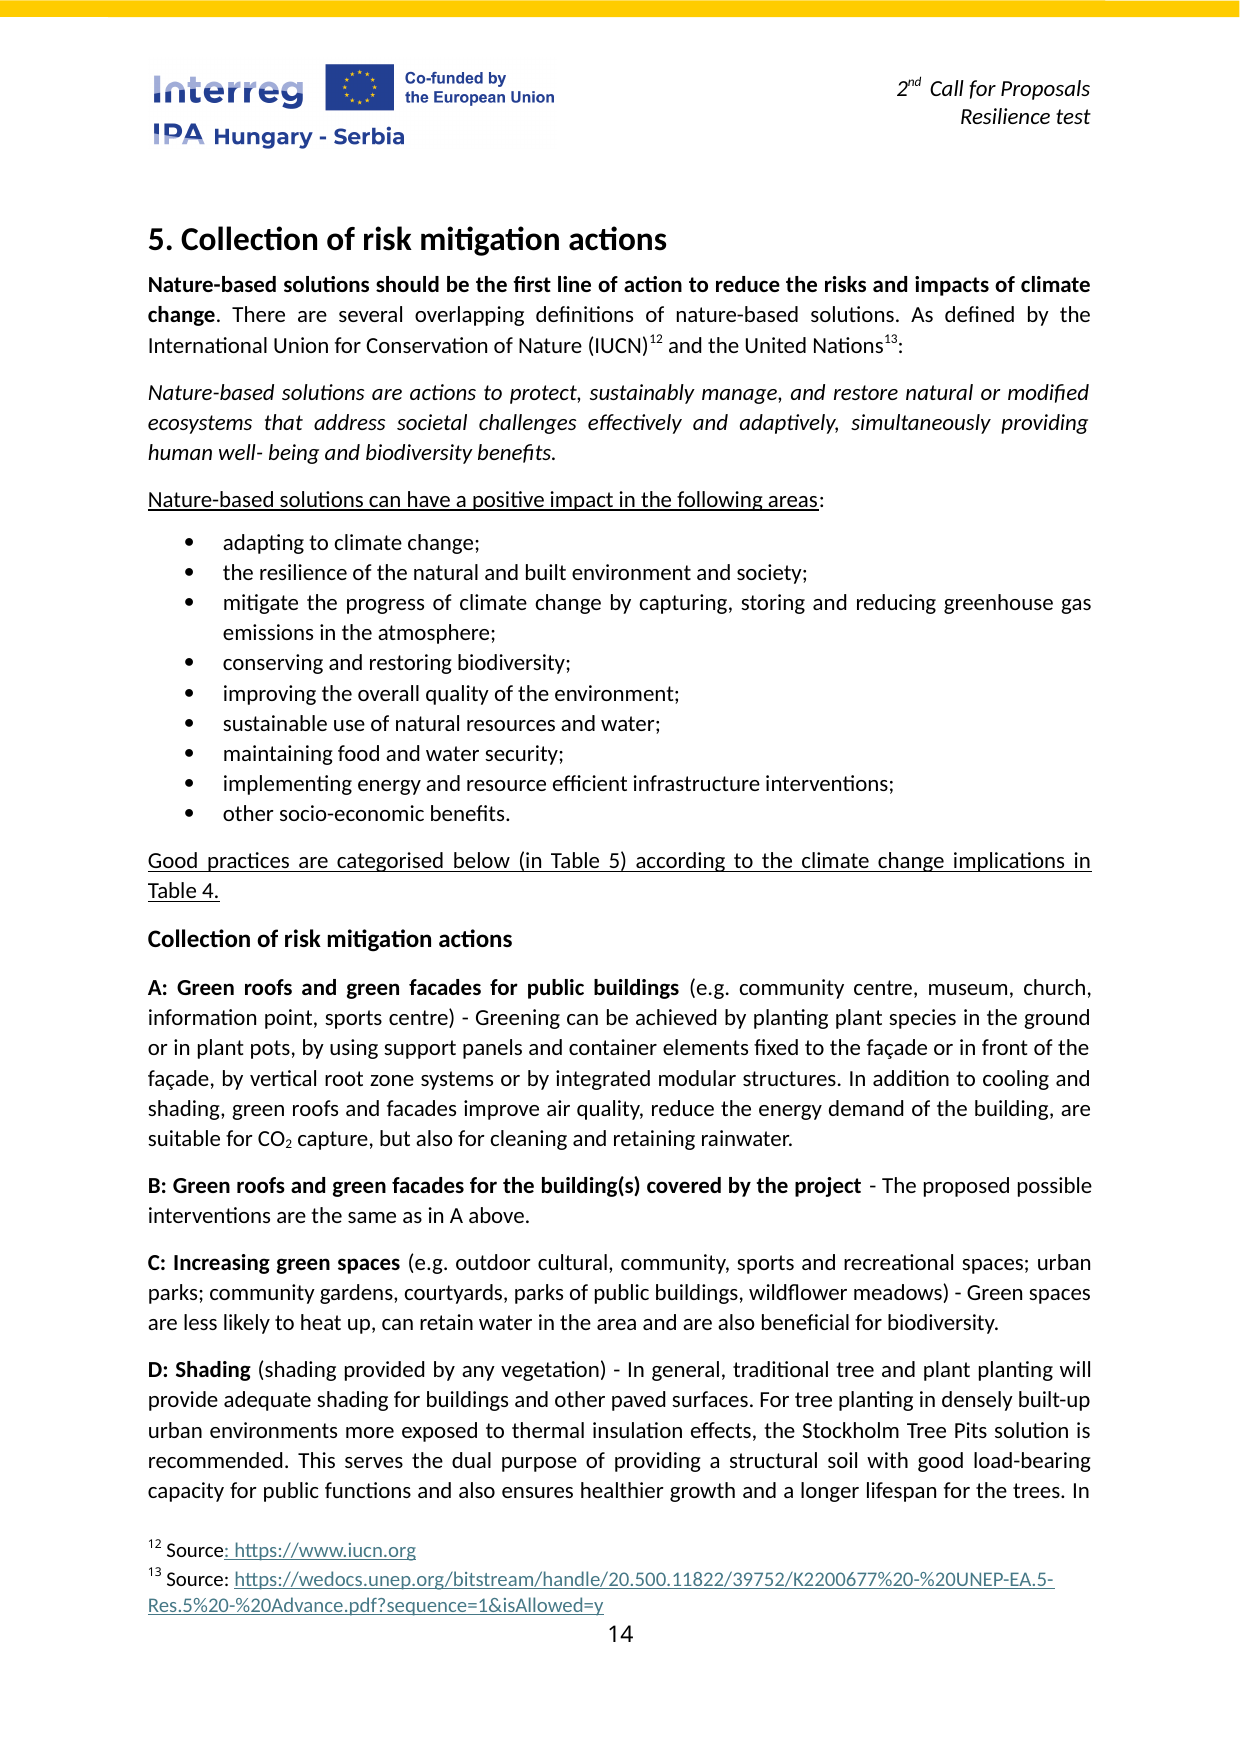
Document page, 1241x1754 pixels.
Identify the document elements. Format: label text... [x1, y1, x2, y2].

text A: Green roofs and green facades for public buildings (e.g. community centre, museum, church, information point, sports centre) - Greening can be achieved by planting plant species in the ground or in plant pots, by using support panels and container elements fixed to the façade or in front of the façade, by vertical root zone systems or by integrated modular structures. In addition to cooling and shading, green roofs and facades improve air quality, reduce the energy demand of the building, are suitable for CO2 capture, but also for cleaning and retaining rainwater. [148, 973, 1093, 1152]
list improving the overall quality of the environment; [185, 679, 1093, 707]
list sustainable use of natural resources and water; [185, 709, 1093, 737]
list implementing energy and resource efficient infrastructure interventions; [185, 769, 1093, 797]
text C: Increasing green spaces (e.g. outdoor cultural, community, sports and recreational spaces; urban parks; community gardens, courtyards, parks of public buildings, wildflower meadows) - Green spaces are less likely to heat up, can retain water in the area and are also beneficial for biodiversity. [148, 1248, 1093, 1337]
list other socio-economic benefits. [185, 799, 1093, 828]
text B: Green roofs and green facades for the building(s) covered by the project - The proposed possible interventions are the same as in A above. [148, 1171, 1093, 1229]
list adapting to climate change; [185, 528, 1093, 556]
text Nature-based solutions should be the first line of action to reduce the risks and impacts of climate change. There are several overlapping definitions of nature-based solutions. As defined by the International Union for Conservation of Nature (IUCN) and the United Nations: [148, 270, 1093, 359]
list mitigate the progress of climate change by capturing, storing and reducing greenhouse gas emissions in the atmosphere; [185, 588, 1093, 646]
subtitle 5. Collection of risk mitigation actions [148, 218, 1093, 259]
text Good practices are categorised below (in Table 5) according to the climate change implications in Table 4. [148, 846, 1093, 905]
picture [159, 57, 554, 151]
list conserving and restoring biodiversity; [185, 648, 1093, 677]
list maintaining food and water security; [185, 739, 1093, 767]
text Nature-based solutions are actions to protect, sustainably manage, and restore natural or modified ecosystems that address societal challenges effectively and adaptively, simultaneously providing human well- being and biodiversity benefits. [148, 378, 1093, 466]
list the resilience of the natural and built environment and society; [185, 558, 1093, 586]
text Collection of risk mitigation actions [148, 923, 1093, 954]
text Nature-based solutions can have a positive impact in the following areas: [148, 485, 1093, 513]
